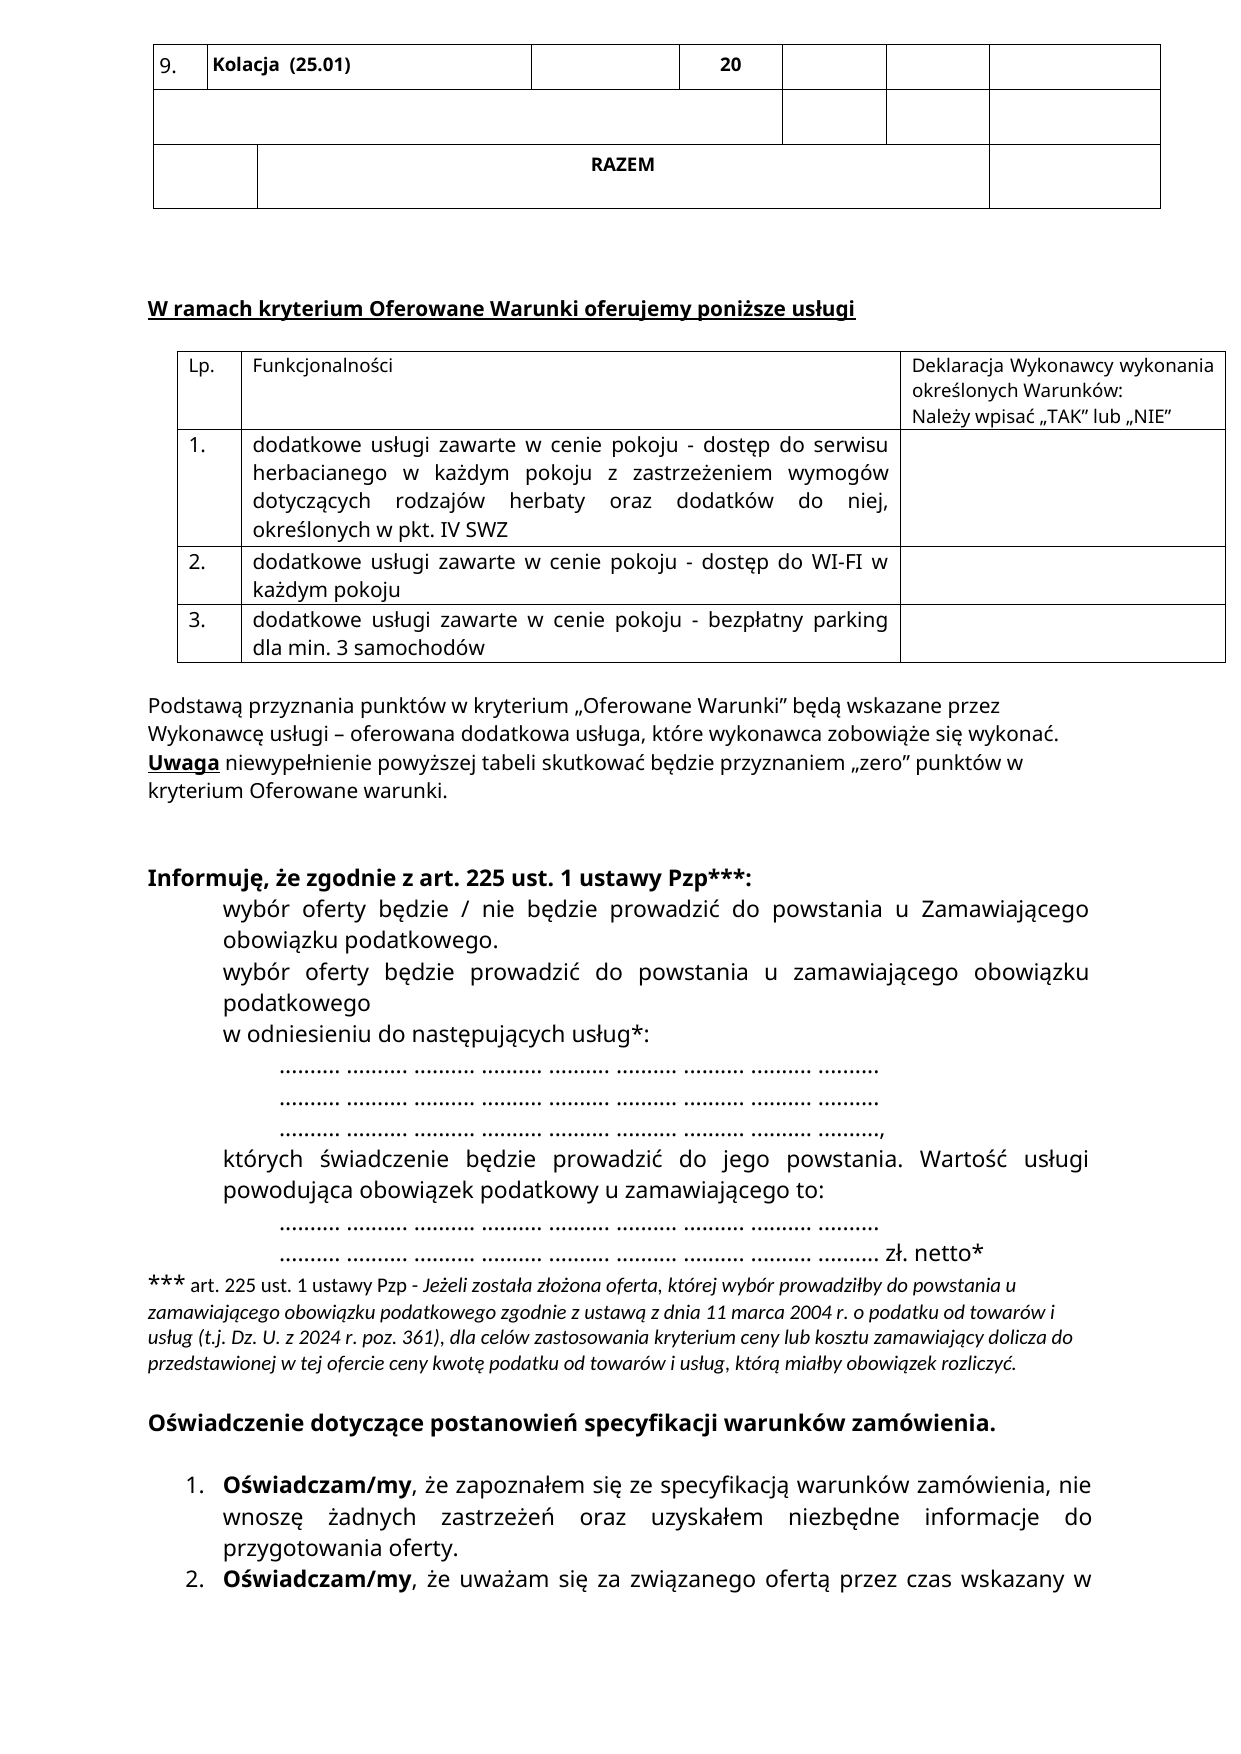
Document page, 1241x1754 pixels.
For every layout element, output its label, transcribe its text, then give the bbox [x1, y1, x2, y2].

table_header Funkcjonalności [242, 352, 900, 429]
table_cell dodatkowe usługi zawarte w cenie pokoju - dostęp do serwisu herbacianego w każdym pokoju z zastrzeżeniem wymogów dotyczących rodzajów herbaty oraz dodatków do niej, określonych w pkt. IV SWZ [242, 430, 900, 546]
text Informuję, że zgodnie z art. 225 ust. 1 ustawy Pzp***: [148, 862, 1090, 893]
text Podstawą przyznania punktów w kryterium „Oferowane Warunki” będą wskazane przez Wykonawcę usługi – oferowana dodatkowa usługa, które wykonawca zobowiąże się wykonać. Uwaga niewypełnienie powyższej tabeli skutkować będzie przyznaniem „zero” punktów w kryterium Oferowane warunki. [148, 691, 1093, 805]
table_cell dodatkowe usługi zawarte w cenie pokoju - bezpłatny parking dla min. 3 samochodów [242, 605, 900, 662]
table_cell RAZEM [258, 145, 989, 208]
table_cell 2. [178, 547, 241, 604]
text .......... .......... .......... .......... .......... .......... .......... .......... .......... [279, 1080, 1093, 1112]
text W ramach kryterium Oferowane Warunki oferujemy poniższe usługi [148, 294, 1093, 323]
list Oświadczam/my, że zapoznałem się ze specyfikacją warunków zamówienia, nie wnoszę żadnych zastrzeżeń oraz uzyskałem niezbędne informacje do przygotowania oferty. [185, 1469, 1093, 1563]
table_cell [901, 430, 1225, 546]
text *** art. 225 ust. 1 ustawy Pzp - Jeżeli została złożona oferta, której wybór prowadziłby do powstania u zamawiającego obowiązku podatkowego zgodnie z ustawą z dnia 11 marca 2004 r. o podatku od towarów i usług (t.j. Dz. U. z 2024 r. poz. 361), dla celów zastosowania kryterium ceny lub kosztu zamawiający dolicza do przedstawionej w tej ofercie ceny kwotę podatku od towarów i usług, którą miałby obowiązek rozliczyć. [148, 1268, 1093, 1375]
table_cell [887, 90, 989, 144]
table_cell 3. [178, 605, 241, 662]
text wybór oferty będzie prowadzić do powstania u zamawiającego obowiązku podatkowego w odniesieniu do następujących usług*: [223, 955, 1090, 1049]
text .......... .......... .......... .......... .......... .......... .......... .......... .......... zł. netto* [279, 1237, 1093, 1268]
table_cell [154, 90, 782, 144]
table_cell Kolacja (25.01) [208, 45, 531, 89]
table_cell dodatkowe usługi zawarte w cenie pokoju - dostęp do WI-FI w każdym pokoju [242, 547, 900, 604]
table_header Deklaracja Wykonawcy wykonania określonych Warunków: Należy wpisać „TAK” lub „NIE” [901, 352, 1225, 429]
table_cell [901, 605, 1225, 662]
table_cell [990, 145, 1160, 208]
text .......... .......... .......... .......... .......... .......... .......... .......... .......... [279, 1205, 1093, 1237]
text .......... .......... .......... .......... .......... .......... .......... .......... .........., [279, 1112, 1093, 1143]
text Oświadczenie dotyczące postanowień specyfikacji warunków zamówienia. [148, 1407, 1093, 1438]
table_cell 9. [154, 45, 207, 89]
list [185, 1563, 1093, 1594]
table_cell [154, 145, 257, 208]
table_cell [990, 45, 1160, 89]
table_cell 20 [680, 45, 782, 89]
text wybór oferty będzie / nie będzie prowadzić do powstania u Zamawiającego obowiązku podatkowego. [223, 893, 1090, 955]
table_header Lp. [178, 352, 241, 429]
table_cell [783, 90, 886, 144]
table_cell [901, 547, 1225, 604]
table_cell [783, 45, 886, 89]
text których świadczenie będzie prowadzić do jego powstania. Wartość usługi powodująca obowiązek podatkowy u zamawiającego to: [223, 1143, 1090, 1205]
table_cell 1. [178, 430, 241, 546]
table_cell [532, 45, 679, 89]
table_cell [990, 90, 1160, 144]
table_cell [887, 45, 989, 89]
text .......... .......... .......... .......... .......... .......... .......... .......... .......... [279, 1049, 1093, 1080]
